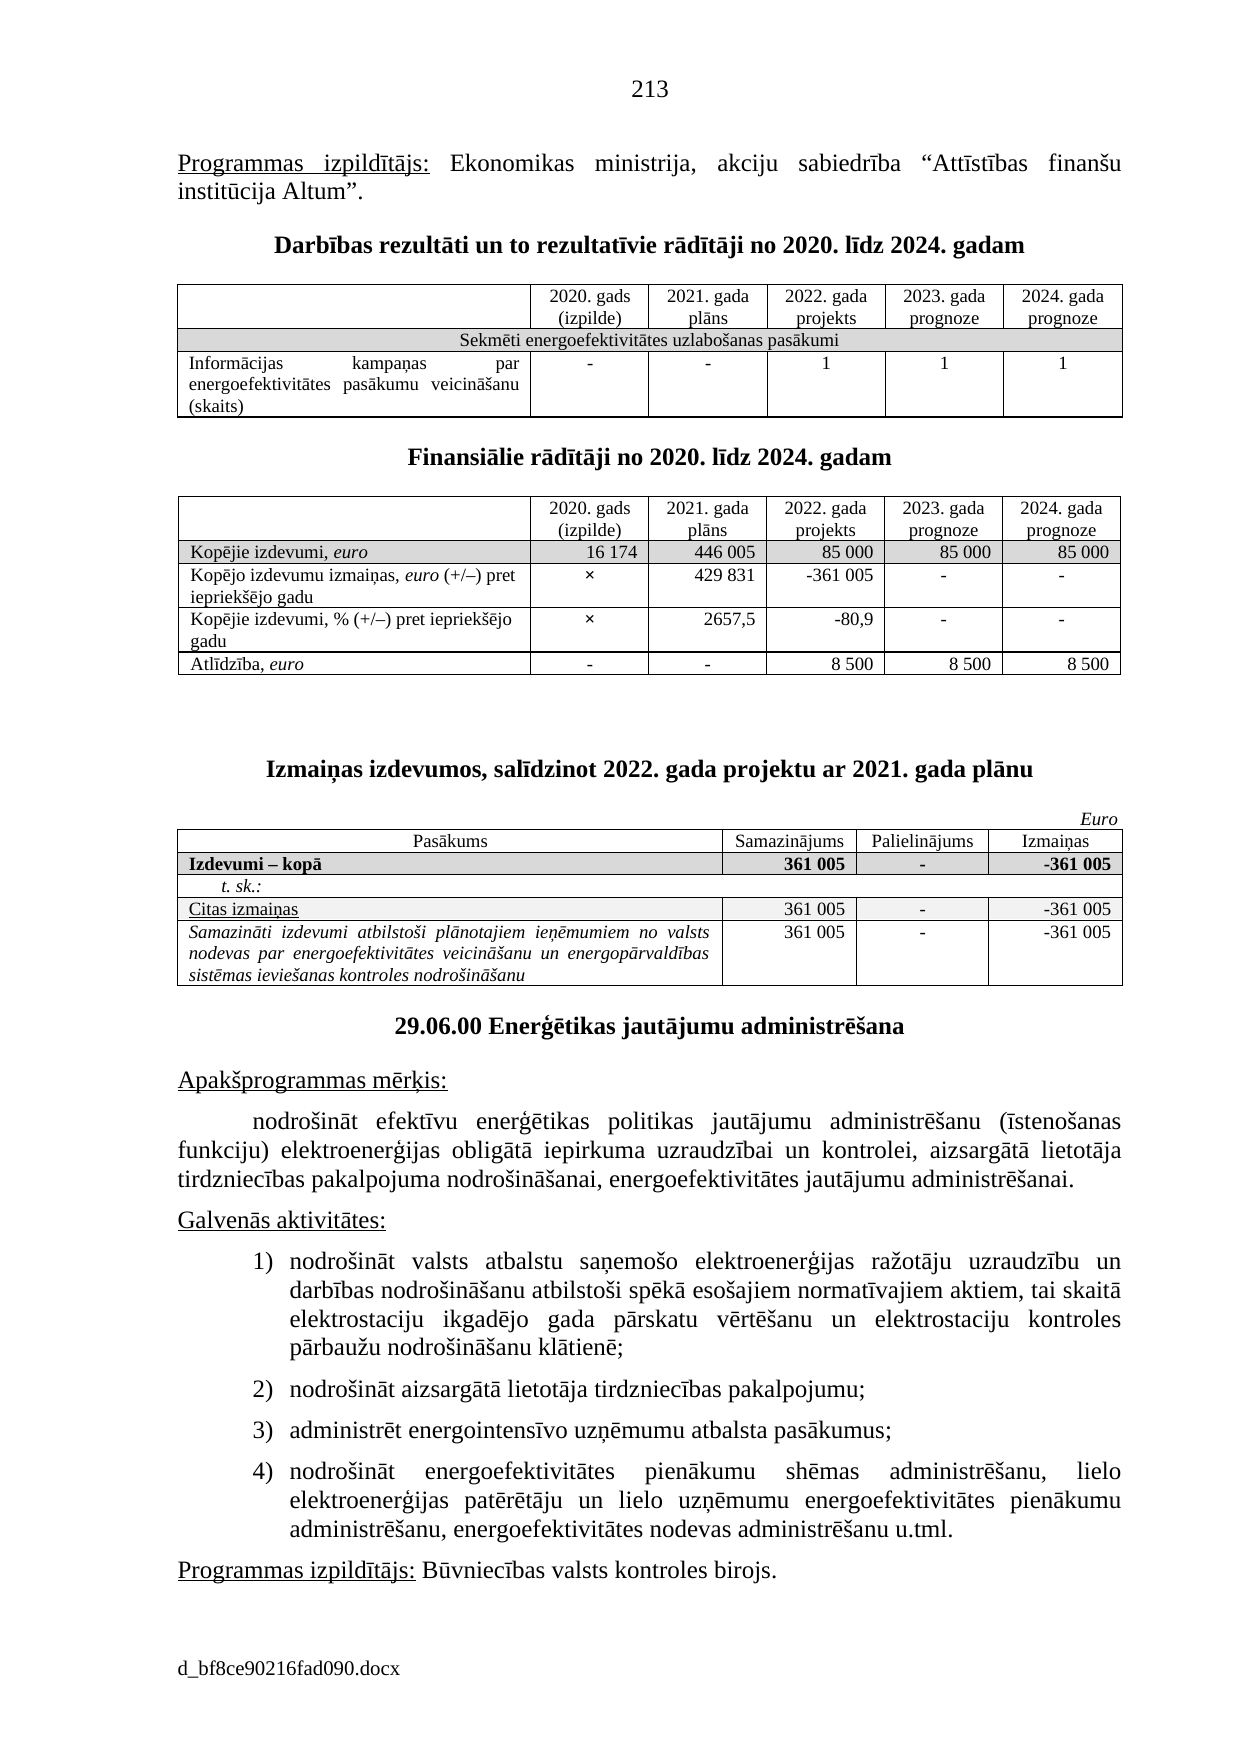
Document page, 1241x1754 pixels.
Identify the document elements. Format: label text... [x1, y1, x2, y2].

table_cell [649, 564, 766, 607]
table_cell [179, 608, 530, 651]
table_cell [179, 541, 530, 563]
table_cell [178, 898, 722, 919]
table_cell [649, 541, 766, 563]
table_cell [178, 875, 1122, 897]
text Programmas izpildītājs: Ekonomikas ministrija, akciju sabiedrība “Attīstības finanšu institūcija Altum”. [177, 148, 1122, 205]
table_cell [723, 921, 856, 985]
text Galvenās aktivitātes: [177, 1205, 1122, 1234]
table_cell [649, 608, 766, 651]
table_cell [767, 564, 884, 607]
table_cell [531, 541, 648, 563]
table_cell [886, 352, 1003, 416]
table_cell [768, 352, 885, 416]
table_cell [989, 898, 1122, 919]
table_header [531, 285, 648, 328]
text 29.06.00 Enerģētikas jautājumu administrēšana [177, 1011, 1122, 1040]
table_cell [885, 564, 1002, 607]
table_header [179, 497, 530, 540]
text 2) nodrošināt aizsargātā lietotāja tirdzniecības pakalpojumu; [252, 1374, 1122, 1402]
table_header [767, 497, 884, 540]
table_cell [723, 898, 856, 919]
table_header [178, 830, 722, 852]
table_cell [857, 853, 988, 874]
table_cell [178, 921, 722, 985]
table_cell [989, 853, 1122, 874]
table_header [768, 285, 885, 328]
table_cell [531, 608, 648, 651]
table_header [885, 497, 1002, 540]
text nodrošināt efektīvu enerģētikas politikas jautājumu administrēšanu (īstenošanas funkciju) elektroenerģijas obligātā iepirkuma uzraudzībai un kontrolei, aizsargātā lietotāja tirdzniecības pakalpojuma nodrošināšanai, energoefektivitātes jautājumu administrēšanai. [177, 1106, 1122, 1192]
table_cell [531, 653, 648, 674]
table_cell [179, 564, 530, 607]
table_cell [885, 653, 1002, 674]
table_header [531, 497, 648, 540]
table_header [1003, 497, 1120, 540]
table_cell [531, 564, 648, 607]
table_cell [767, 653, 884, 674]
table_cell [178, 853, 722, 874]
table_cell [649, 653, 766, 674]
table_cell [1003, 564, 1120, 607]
text Euro [1002, 807, 1122, 829]
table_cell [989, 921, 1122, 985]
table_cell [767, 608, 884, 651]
text Programmas izpildītājs: Būvniecības valsts kontroles birojs. [177, 1555, 1122, 1584]
list Apakšprogrammas mērķis: [177, 1065, 1122, 1094]
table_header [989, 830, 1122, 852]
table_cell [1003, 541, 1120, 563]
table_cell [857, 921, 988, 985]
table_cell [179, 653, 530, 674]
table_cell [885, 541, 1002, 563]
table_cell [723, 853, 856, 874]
text Darbības rezultāti un to rezultatīvie rādītāji no 2020. līdz 2024. gadam [177, 230, 1122, 259]
text Finansiālie rādītāji no 2020. līdz 2024. gadam [177, 442, 1122, 471]
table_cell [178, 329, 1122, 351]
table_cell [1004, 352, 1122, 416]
text 3) administrēt energointensīvo uzņēmumu atbalsta pasākumus; [252, 1415, 1122, 1444]
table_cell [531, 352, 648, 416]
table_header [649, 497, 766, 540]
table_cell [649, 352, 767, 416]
text 1) nodrošināt valsts atbalstu saņemošo elektroenerģijas ražotāju uzraudzību un darbības nodrošināšanu atbilstoši spēkā esošajiem normatīvajiem aktiem, tai skaitā elektrostaciju ikgadējo gada pārskatu vērtēšanu un elektrostaciju kontroles pārbaužu nodrošināšanu klātienē; [252, 1246, 1122, 1361]
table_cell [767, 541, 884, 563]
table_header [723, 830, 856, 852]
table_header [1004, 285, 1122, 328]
text 4) nodrošināt energoefektivitātes pienākumu shēmas administrēšanu, lielo elektroenerģijas patērētāju un lielo uzņēmumu energoefektivitātes pienākumu administrēšanu, energoefektivitātes nodevas administrēšanu u.tml. [252, 1456, 1122, 1542]
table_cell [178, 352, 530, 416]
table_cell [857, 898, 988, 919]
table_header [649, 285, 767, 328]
text Izmaiņas izdevumos, salīdzinot 2022. gada projektu ar 2021. gada plānu [177, 754, 1122, 782]
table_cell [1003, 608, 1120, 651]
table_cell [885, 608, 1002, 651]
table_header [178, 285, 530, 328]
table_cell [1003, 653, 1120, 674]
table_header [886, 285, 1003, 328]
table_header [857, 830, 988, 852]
